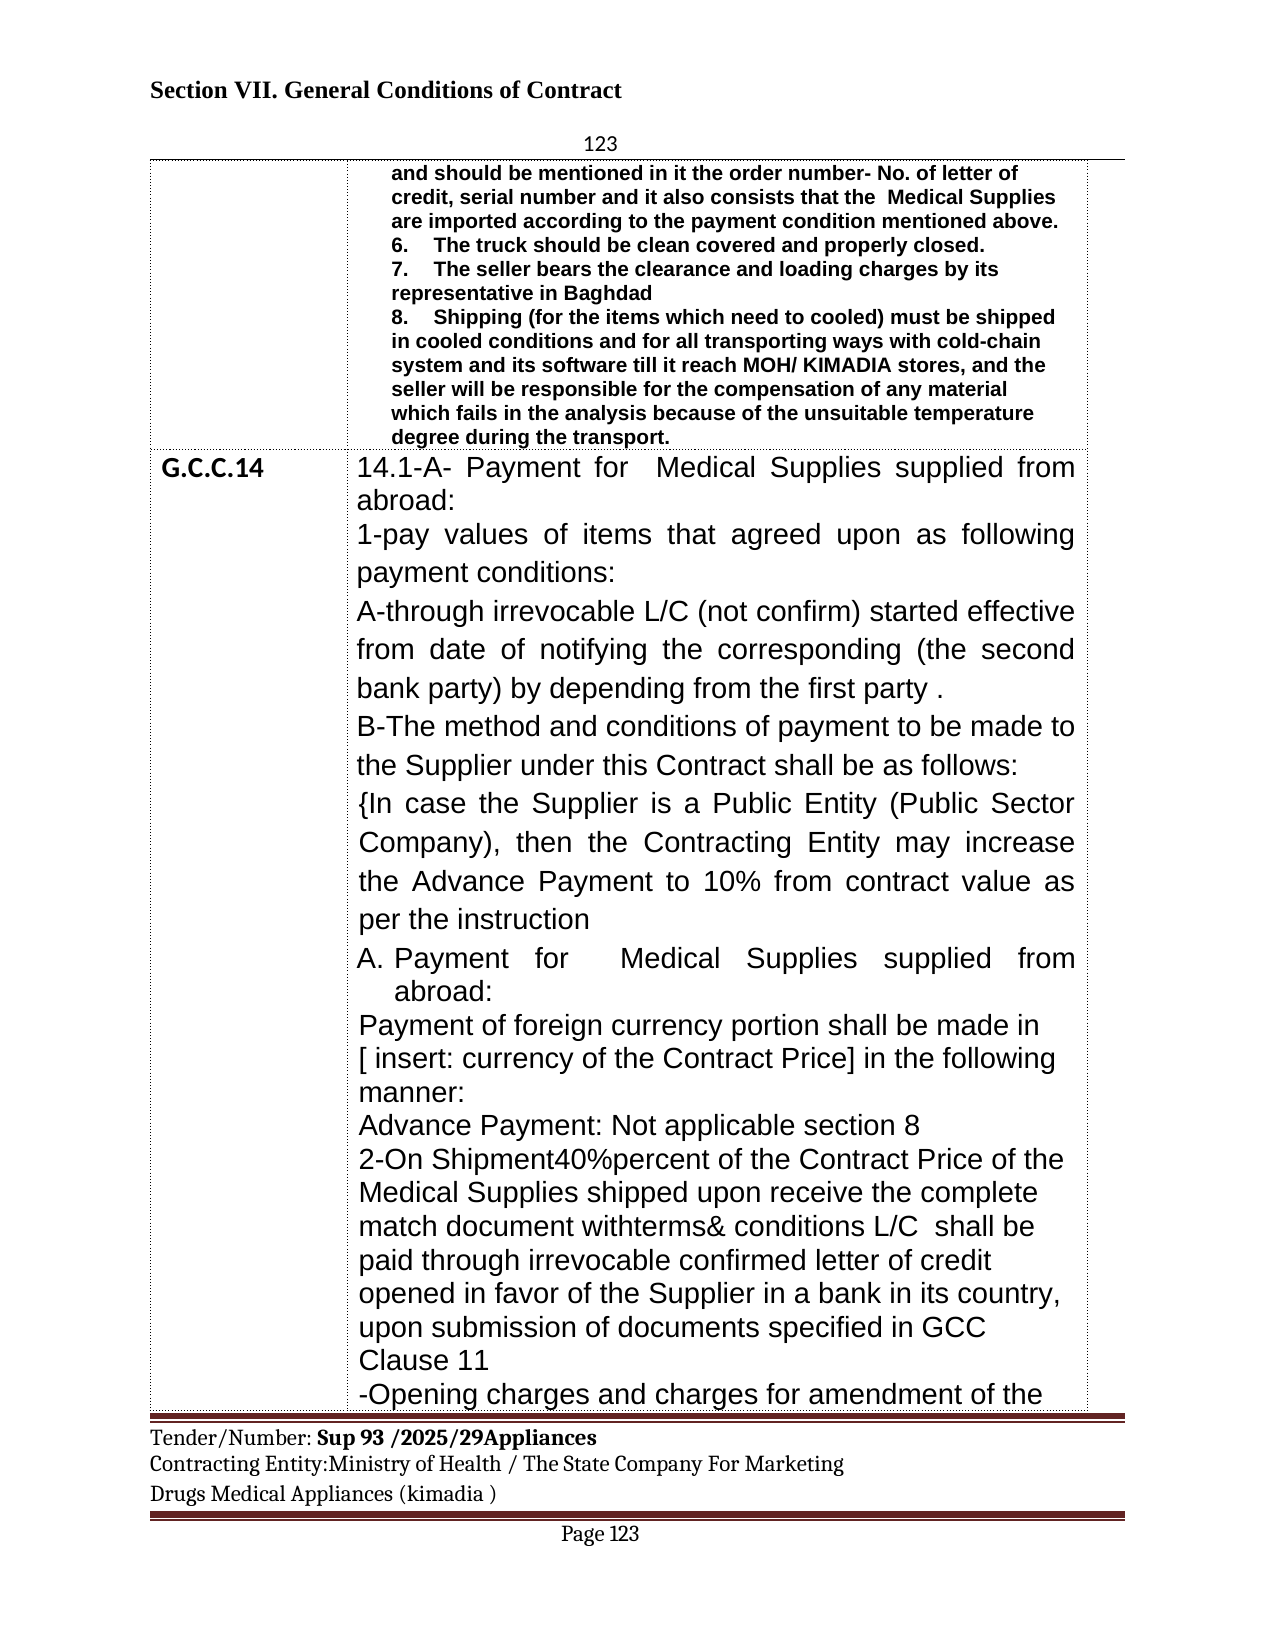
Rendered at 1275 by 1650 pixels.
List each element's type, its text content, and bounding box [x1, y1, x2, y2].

table_cell GCC 13 [150, 160, 347, 448]
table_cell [347, 449, 1088, 1410]
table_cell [347, 160, 1088, 448]
table_cell G.C.C.14 [150, 449, 347, 1410]
